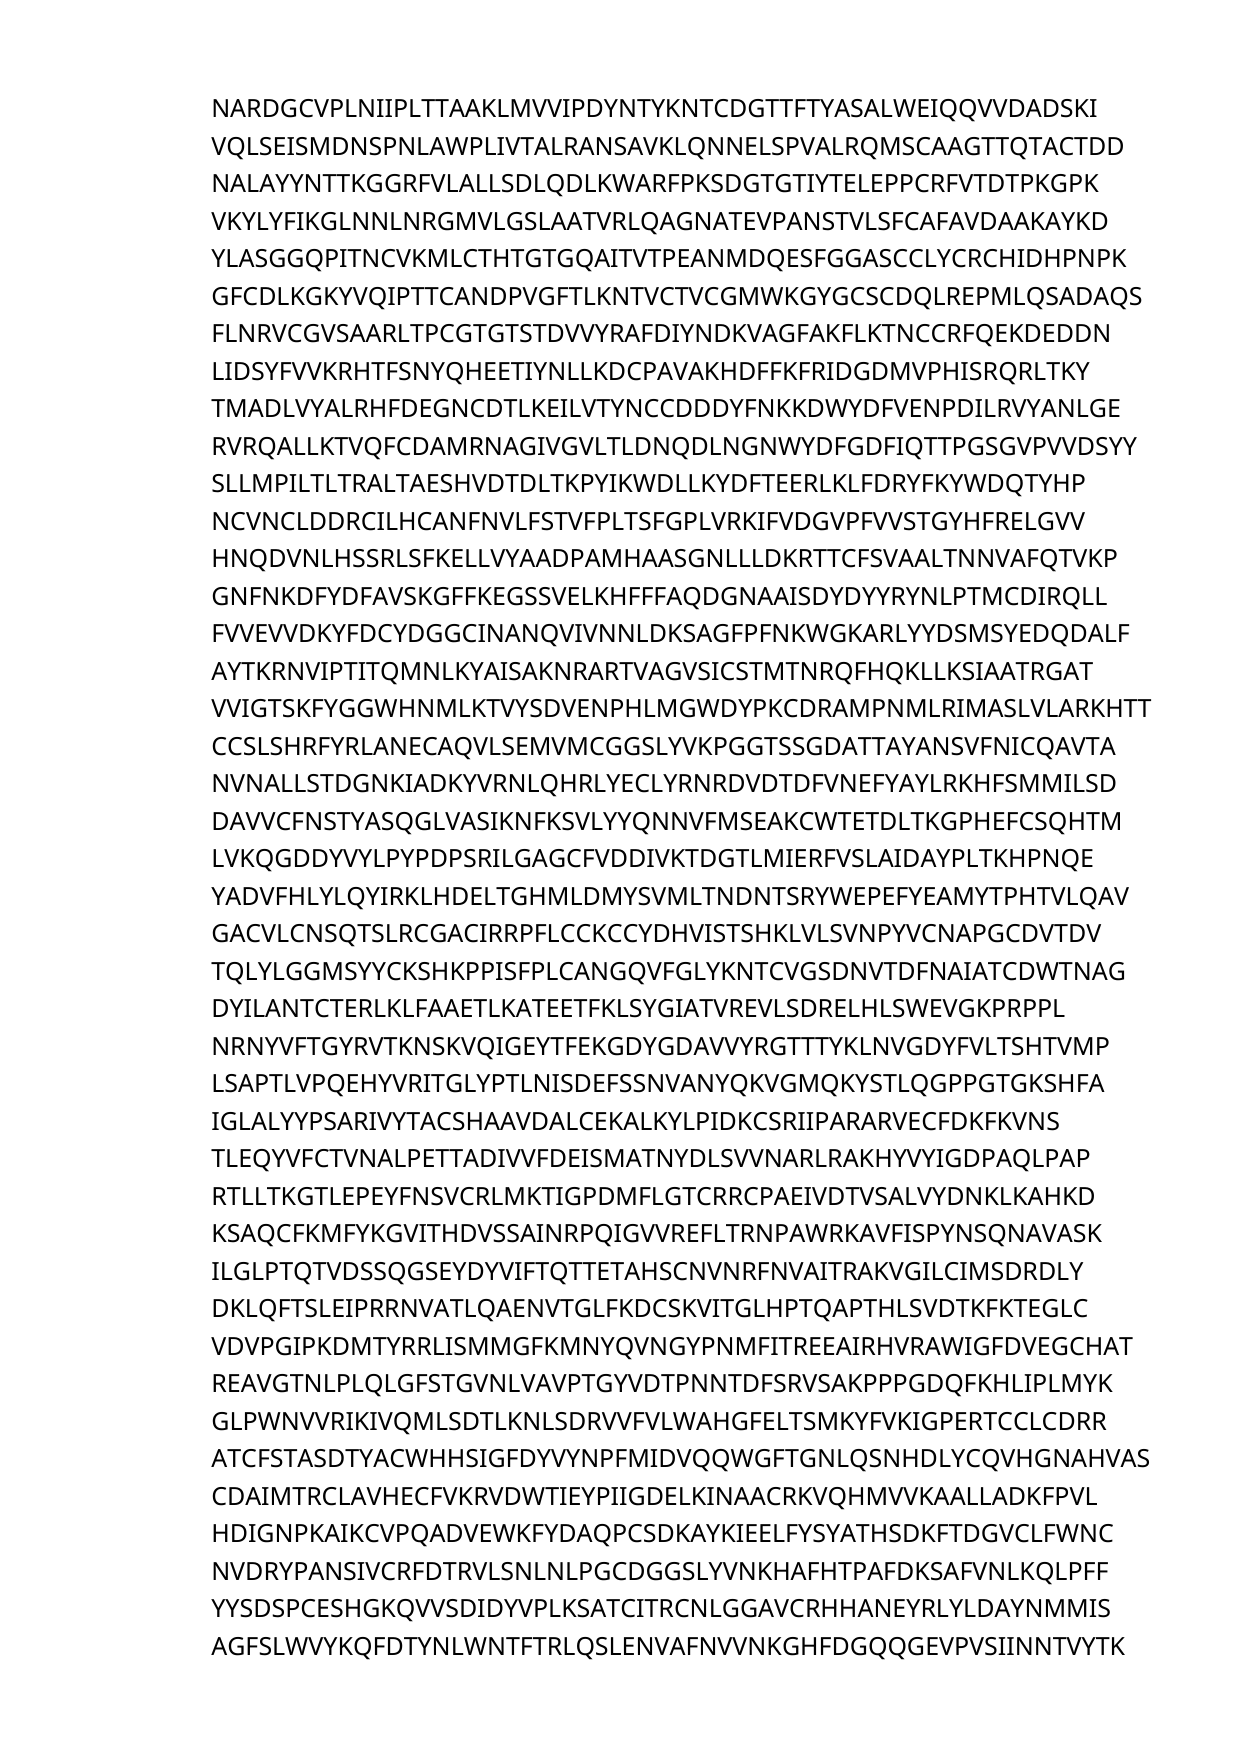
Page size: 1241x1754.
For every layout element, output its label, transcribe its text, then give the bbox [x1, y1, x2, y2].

text VVIGTSKFYGGWHNMLKTVYSDVENPHLMGWDYPKCDRAMPNMLRIMASLVLARKHTT [75, 689, 1165, 727]
text TQLYLGGMSYYCKSHKPPISFPLCANGQVFGLYKNTCVGSDNVTDFNAIATCDWTNAG [75, 952, 1165, 989]
text LVKQGDDYVYLPYPDPSRILGAGCFVDDIVKTDGTLMIERFVSLAIDAYPLTKHPNQE [75, 839, 1165, 877]
text LSAPTLVPQEHYVRITGLYPTLNISDEFSSNVANYQKVGMQKYSTLQGPPGTGKSHFA [75, 1064, 1165, 1102]
text GFCDLKGKYVQIPTTCANDPVGFTLKNTVCTVCGMWKGYGCSCDQLREPMLQSADAQS [75, 277, 1165, 314]
text RVRQALLKTVQFCDAMRNAGIVGVLTLDNQDLNGNWYDFGDFIQTTPGSGVPVVDSYY [75, 427, 1165, 464]
text ILGLPTQTVDSSQGSEYDYVIFTQTTETAHSCNVNRFNVAITRAKVGILCIMSDRDLY [75, 1252, 1165, 1289]
text CCSLSHRFYRLANECAQVLSEMVMCGGSLYVKPGGTSSGDATTAYANSVFNICQAVTA [75, 727, 1165, 764]
text ATCFSTASDTYACWHHSIGFDYVYNPFMIDVQQWGFTGNLQSNHDLYCQVHGNAHVAS [75, 1439, 1165, 1477]
text VQLSEISMDNSPNLAWPLIVTALRANSAVKLQNNELSPVALRQMSCAAGTTQTACTDD [75, 127, 1165, 164]
text FLNRVCGVSAARLTPCGTGTSTDVVYRAFDIYNDKVAGFAKFLKTNCCRFQEKDEDDN [75, 314, 1165, 352]
text AGFSLWVYKQFDTYNLWNTFTRLQSLENVAFNVVNKGHFDGQQGEVPVSIINNTVYTK [75, 1627, 1165, 1664]
text YLASGGQPITNCVKMLCTHTGTGQAITVTPEANMDQESFGGASCCLYCRCHIDHPNPK [75, 239, 1165, 277]
text NALAYYNTTKGGRFVLALLSDLQDLKWARFPKSDGTGTIYTELEPPCRFVTDTPKGPK [75, 164, 1165, 202]
text LIDSYFVVKRHTFSNYQHEETIYNLLKDCPAVAKHDFFKFRIDGDMVPHISRQRLTKY [75, 352, 1165, 389]
text YADVFHLYLQYIRKLHDELTGHMLDMYSVMLTNDNTSRYWEPEFYEAMYTPHTVLQAV [75, 877, 1165, 914]
text RTLLTKGTLEPEYFNSVCRLMKTIGPDMFLGTCRRCPAEIVDTVSALVYDNKLKAHKD [75, 1177, 1165, 1214]
text CDAIMTRCLAVHECFVKRVDWTIEYPIIGDELKINAACRKVQHMVVKAALLADKFPVL [75, 1477, 1165, 1514]
text IGLALYYPSARIVYTACSHAAVDALCEKALKYLPIDKCSRIIPARARVECFDKFKVNS [75, 1102, 1165, 1139]
text FVVEVVDKYFDCYDGGCINANQVIVNNLDKSAGFPFNKWGKARLYYDSMSYEDQDALF [75, 614, 1165, 652]
text NVDRYPANSIVCRFDTRVLSNLNLPGCDGGSLYVNKHAFHTPAFDKSAFVNLKQLPFF [75, 1552, 1165, 1589]
text DAVVCFNSTYASQGLVASIKNFKSVLYYQNNVFMSEAKCWTETDLTKGPHEFCSQHTM [75, 802, 1165, 839]
text TLEQYVFCTVNALPETTADIVVFDEISMATNYDLSVVNARLRAKHYVYIGDPAQLPAP [75, 1139, 1165, 1177]
text NRNYVFTGYRVTKNSKVQIGEYTFEKGDYGDAVVYRGTTTYKLNVGDYFVLTSHTVMP [75, 1027, 1165, 1064]
text GLPWNVVRIKIVQMLSDTLKNLSDRVVFVLWAHGFELTSMKYFVKIGPERTCCLCDRR [75, 1402, 1165, 1439]
text REAVGTNLPLQLGFSTGVNLVAVPTGYVDTPNNTDFSRVSAKPPPGDQFKHLIPLMYK [75, 1364, 1165, 1402]
text VKYLYFIKGLNNLNRGMVLGSLAATVRLQAGNATEVPANSTVLSFCAFAVDAAKAYKD [75, 202, 1165, 239]
text GACVLCNSQTSLRCGACIRRPFLCCKCCYDHVISTSHKLVLSVNPYVCNAPGCDVTDV [75, 914, 1165, 952]
text HDIGNPKAIKCVPQADVEWKFYDAQPCSDKAYKIEELFYSYATHSDKFTDGVCLFWNC [75, 1514, 1165, 1552]
text NCVNCLDDRCILHCANFNVLFSTVFPLTSFGPLVRKIFVDGVPFVVSTGYHFRELGVV [75, 502, 1165, 539]
text YYSDSPCESHGKQVVSDIDYVPLKSATCITRCNLGGAVCRHHANEYRLYLDAYNMMIS [75, 1589, 1165, 1627]
text SLLMPILTLTRALTAESHVDTDLTKPYIKWDLLKYDFTEERLKLFDRYFKYWDQTYHP [75, 464, 1165, 502]
text DKLQFTSLEIPRRNVATLQAENVTGLFKDCSKVITGLHPTQAPTHLSVDTKFKTEGLC [75, 1289, 1165, 1327]
text VDVPGIPKDMTYRRLISMMGFKMNYQVNGYPNMFITREEAIRHVRAWIGFDVEGCHAT [75, 1327, 1165, 1364]
text KSAQCFKMFYKGVITHDVSSAINRPQIGVVREFLTRNPAWRKAVFISPYNSQNAVASK [75, 1214, 1165, 1252]
text AYTKRNVIPTITQMNLKYAISAKNRARTVAGVSICSTMTNRQFHQKLLKSIAATRGAT [75, 652, 1165, 689]
text NVNALLSTDGNKIADKYVRNLQHRLYECLYRNRDVDTDFVNEFYAYLRKHFSMMILSD [75, 764, 1165, 802]
text GNFNKDFYDFAVSKGFFKEGSSVELKHFFFAQDGNAAISDYDYYRYNLPTMCDIRQLL [75, 577, 1165, 614]
text DYILANTCTERLKLFAAETLKATEETFKLSYGIATVREVLSDRELHLSWEVGKPRPPL [75, 989, 1165, 1027]
text NARDGCVPLNIIPLTTAAKLMVVIPDYNTYKNTCDGTTFTYASALWEIQQVVDADSKI [75, 89, 1165, 127]
text TMADLVYALRHFDEGNCDTLKEILVTYNCCDDDYFNKKDWYDFVENPDILRVYANLGE [75, 389, 1165, 427]
text HNQDVNLHSSRLSFKELLVYAADPAMHAASGNLLLDKRTTCFSVAALTNNVAFQTVKP [75, 539, 1165, 577]
